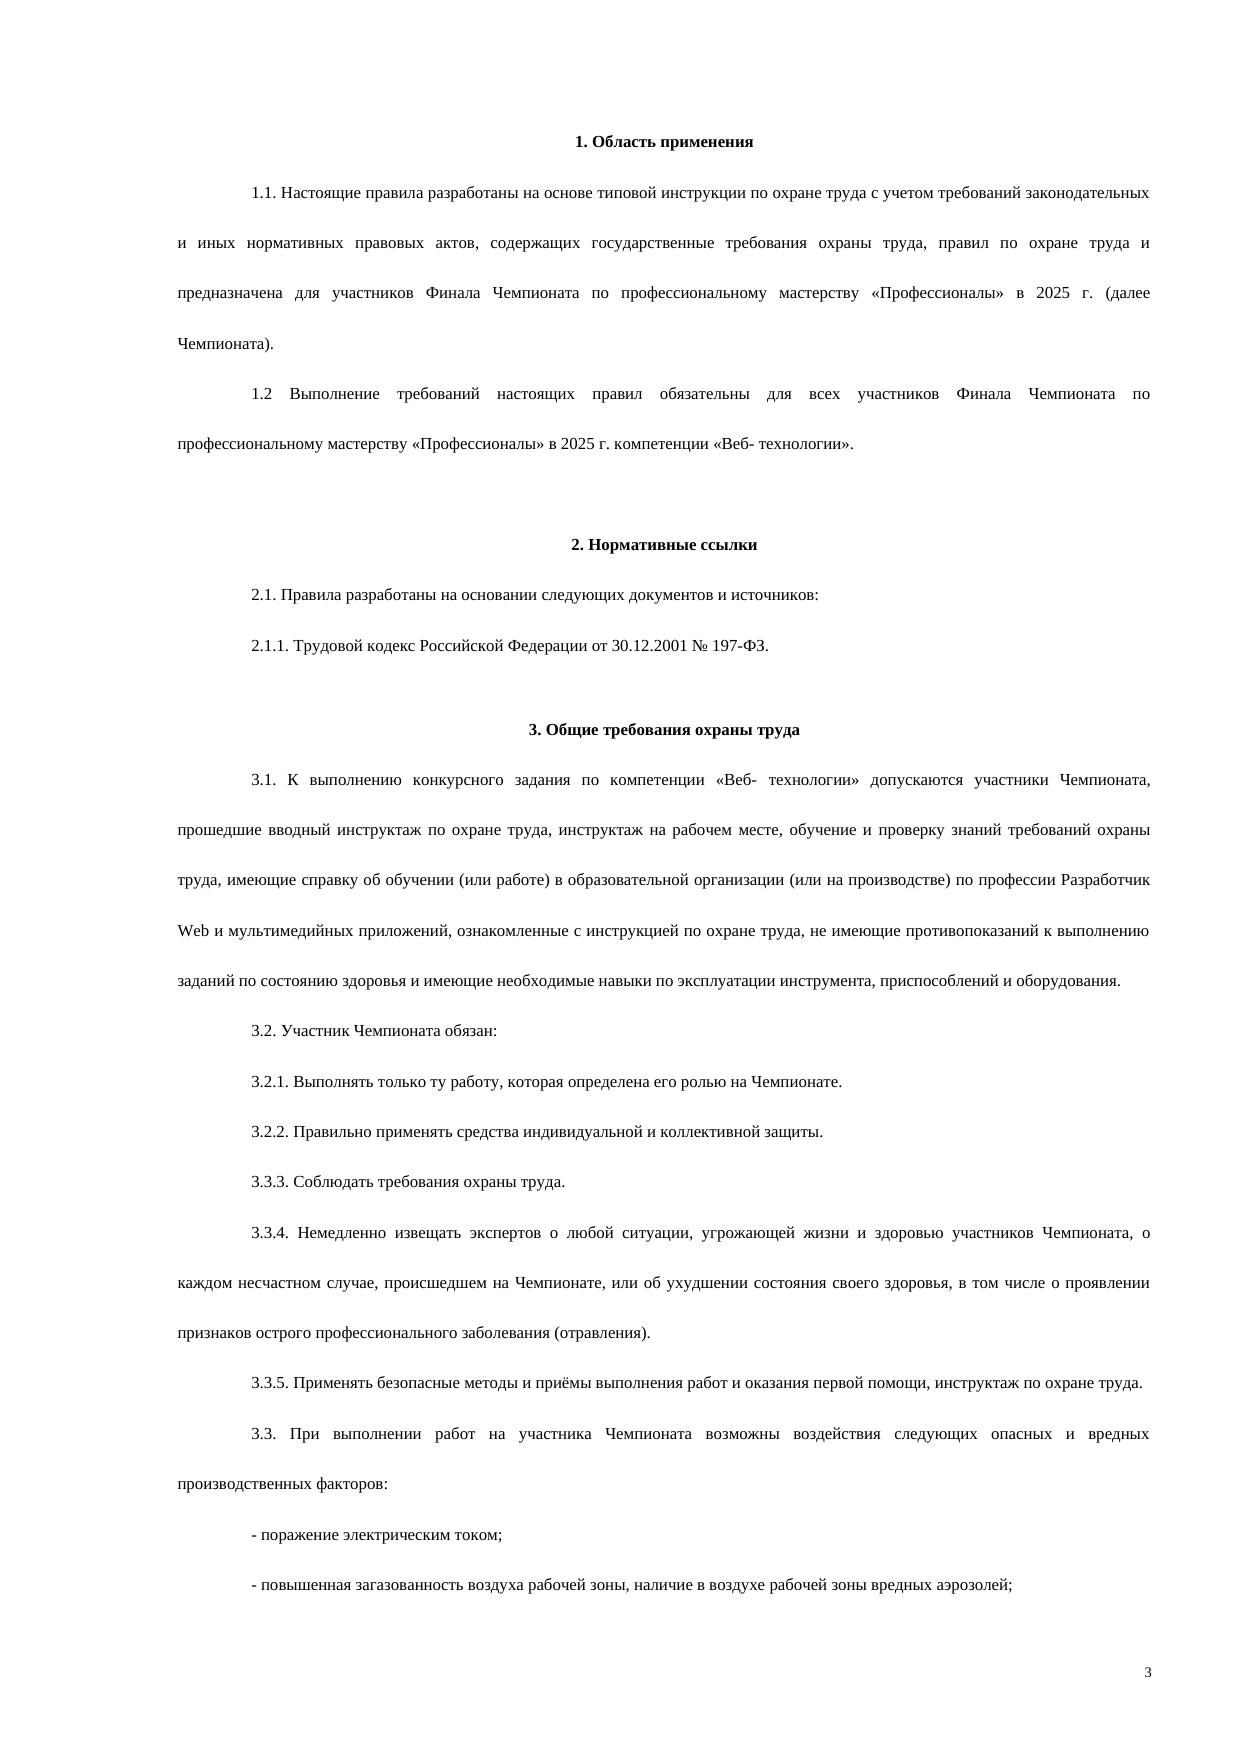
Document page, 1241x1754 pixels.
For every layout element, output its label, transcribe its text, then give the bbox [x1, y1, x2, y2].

text - повышенная загазованность воздуха рабочей зоны, наличие в воздухе рабочей зоны вредных аэрозолей; [177, 1560, 1152, 1594]
text 3.2. Участник Чемпионата обязан: [177, 1007, 1152, 1041]
text 2.1.1. Трудовой кодекс Российской Федерации от 30.12.2001 № 197-ФЗ. [177, 621, 1152, 655]
text 1.2 Выполнение требований настоящих правил обязательны для всех участников Финала Чемпионата по профессиональному мастерству «Профессионалы» в 2025 г. компетенции «Веб- технологии». [177, 370, 1152, 453]
text 1.1. Настоящие правила разработаны на основе типовой инструкции по охране труда с учетом требований законодательных и иных нормативных правовых актов, содержащих государственные требования охраны труда, правил по охране труда и предназначена для участников Финала Чемпионата по профессиональному мастерству «Профессионалы» в 2025 г. (далее Чемпионата). [177, 168, 1152, 353]
text 3.3.3. Соблюдать требования охраны труда. [177, 1158, 1152, 1191]
text 1. Область применения [177, 118, 1152, 152]
text 2.1. Правила разработаны на основании следующих документов и источников: [177, 571, 1152, 604]
text 3. Общие требования охраны труда [177, 705, 1152, 739]
text 3.3.4. Немедленно извещать экспертов о любой ситуации, угрожающей жизни и здоровью участников Чемпионата, о каждом несчастном случае, происшедшем на Чемпионате, или об ухудшении состояния своего здоровья, в том числе о проявлении признаков острого профессионального заболевания (отравления). [177, 1208, 1152, 1342]
text 3.3. При выполнении работ на участника Чемпионата возможны воздействия следующих опасных и вредных производственных факторов: [177, 1409, 1152, 1493]
text 3.2.2. Правильно применять средства индивидуальной и коллективной защиты. [177, 1108, 1152, 1141]
text 2. Нормативные ссылки [177, 521, 1152, 554]
text 3.3.5. Применять безопасные методы и приёмы выполнения работ и оказания первой помощи, инструктаж по охране труда. [177, 1359, 1152, 1393]
text 3.1. К выполнению конкурсного задания по компетенции «Веб- технологии» допускаются участники Чемпионата, прошедшие вводный инструктаж по охране труда, инструктаж на рабочем месте, обучение и проверку знаний требований охраны труда, имеющие справку об обучении (или работе) в образовательной организации (или на производстве) по профессии Разработчик Web и мультимедийных приложений, ознакомленные с инструкцией по охране труда, не имеющие противопоказаний к выполнению заданий по состоянию здоровья и имеющие необходимые навыки по эксплуатации инструмента, приспособлений и оборудования. [177, 755, 1152, 990]
text 3.2.1. Выполнять только ту работу, которая определена его ролью на Чемпионате. [177, 1057, 1152, 1091]
text - поражение электрическим током; [177, 1510, 1152, 1544]
